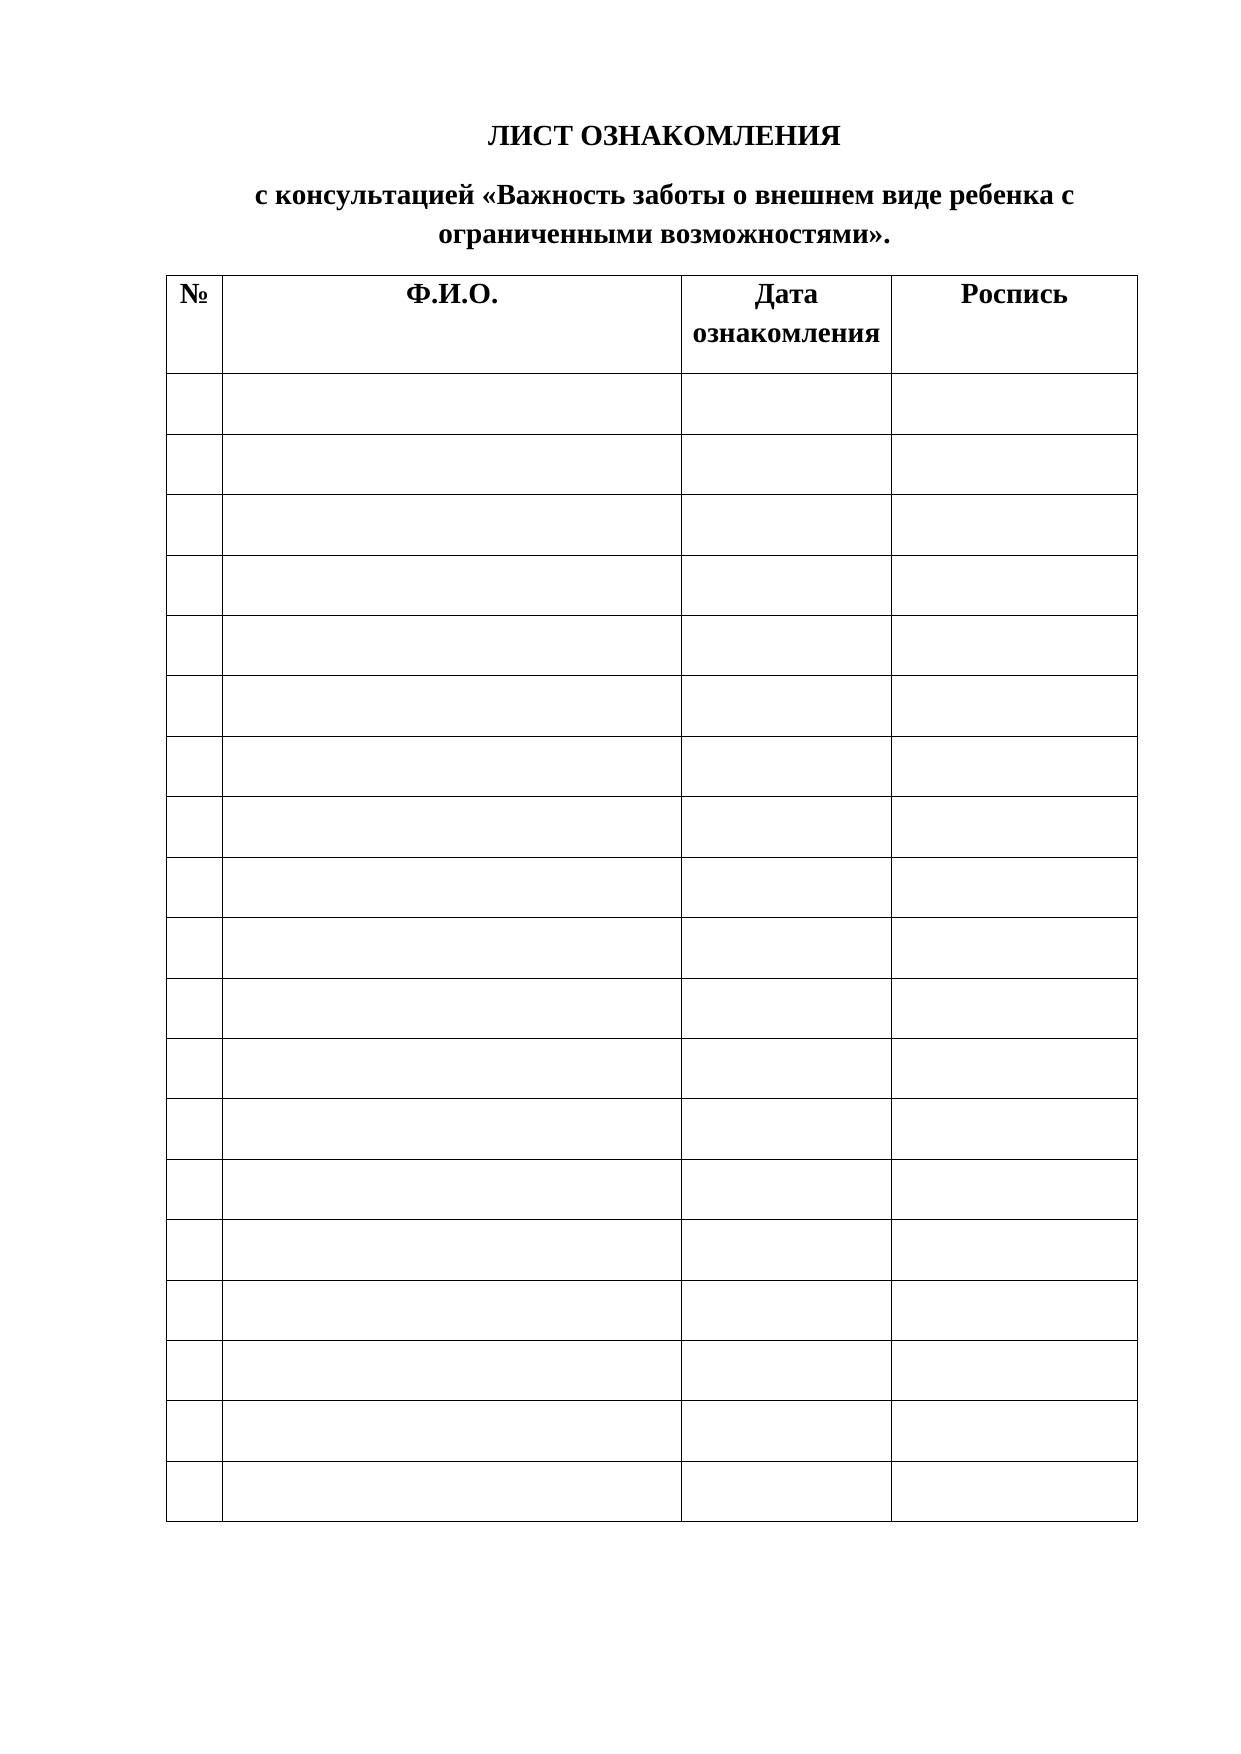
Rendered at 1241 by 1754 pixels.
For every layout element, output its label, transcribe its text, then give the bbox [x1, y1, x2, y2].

table_cell [892, 1281, 1137, 1340]
table_cell [167, 1220, 222, 1279]
table_cell [682, 1401, 891, 1461]
table_cell [892, 676, 1137, 736]
table_cell [892, 556, 1137, 615]
table_cell [892, 1462, 1137, 1521]
table_cell [682, 556, 891, 615]
table_cell [223, 556, 681, 615]
table_cell [892, 435, 1137, 494]
table_cell [892, 1099, 1137, 1159]
table_cell [892, 1160, 1137, 1219]
table_cell [167, 1099, 222, 1159]
table_cell [167, 1462, 222, 1521]
table_cell [682, 1099, 891, 1159]
table_cell [223, 495, 681, 554]
table_cell [892, 858, 1137, 917]
table_cell [682, 1341, 891, 1400]
table_cell [167, 858, 222, 917]
table_cell [682, 1462, 891, 1521]
table_cell [892, 797, 1137, 857]
table_cell [892, 1220, 1137, 1279]
table_cell [223, 1341, 681, 1400]
table_cell [167, 797, 222, 857]
table_cell [892, 979, 1137, 1038]
table_cell [892, 616, 1137, 675]
table_header Роспись [892, 276, 1137, 373]
table_cell [682, 616, 891, 675]
table_cell [167, 435, 222, 494]
table_cell [223, 676, 681, 736]
table_cell [682, 495, 891, 554]
table_cell [167, 737, 222, 796]
table_cell [892, 737, 1137, 796]
table_cell [167, 1401, 222, 1461]
table_cell [167, 616, 222, 675]
table_cell [223, 1401, 681, 1461]
table_cell [223, 858, 681, 917]
table_cell [223, 1220, 681, 1279]
table_cell [223, 1160, 681, 1219]
table_cell [167, 374, 222, 434]
table_cell [223, 1462, 681, 1521]
table_cell [682, 1039, 891, 1098]
table_cell [223, 616, 681, 675]
table_cell [223, 374, 681, 434]
table_cell [223, 918, 681, 977]
table_cell [223, 979, 681, 1038]
table_cell [892, 1401, 1137, 1461]
table_cell [223, 1281, 681, 1340]
text ЛИСТ ОЗНАКОМЛЕНИЯ [177, 118, 1152, 152]
table_cell [682, 858, 891, 917]
table_header Дата ознакомления [682, 276, 891, 373]
text с консультацией «Важность заботы о внешнем виде ребенка с ограниченными возможностями». [177, 177, 1152, 249]
table_cell [892, 495, 1137, 554]
table_cell [682, 979, 891, 1038]
table_header № [167, 276, 222, 373]
table_cell [682, 797, 891, 857]
table_cell [682, 676, 891, 736]
table_cell [892, 374, 1137, 434]
table_cell [682, 1160, 891, 1219]
table_cell [167, 1160, 222, 1219]
table_cell [892, 1341, 1137, 1400]
table_cell [167, 979, 222, 1038]
table_cell [682, 1281, 891, 1340]
table_cell [223, 435, 681, 494]
table_cell [223, 797, 681, 857]
table_cell [682, 737, 891, 796]
table_cell [167, 1039, 222, 1098]
table_cell [223, 1099, 681, 1159]
table_cell [167, 1341, 222, 1400]
table_header Ф.И.О. [223, 276, 681, 373]
table_cell [682, 374, 891, 434]
table_cell [682, 435, 891, 494]
table_cell [167, 676, 222, 736]
table_cell [167, 495, 222, 554]
table_cell [167, 556, 222, 615]
table_cell [223, 1039, 681, 1098]
table_cell [892, 1039, 1137, 1098]
table_cell [682, 918, 891, 977]
table_cell [167, 1281, 222, 1340]
table_cell [167, 918, 222, 977]
table_cell [682, 1220, 891, 1279]
table_cell [892, 918, 1137, 977]
table_cell [223, 737, 681, 796]
